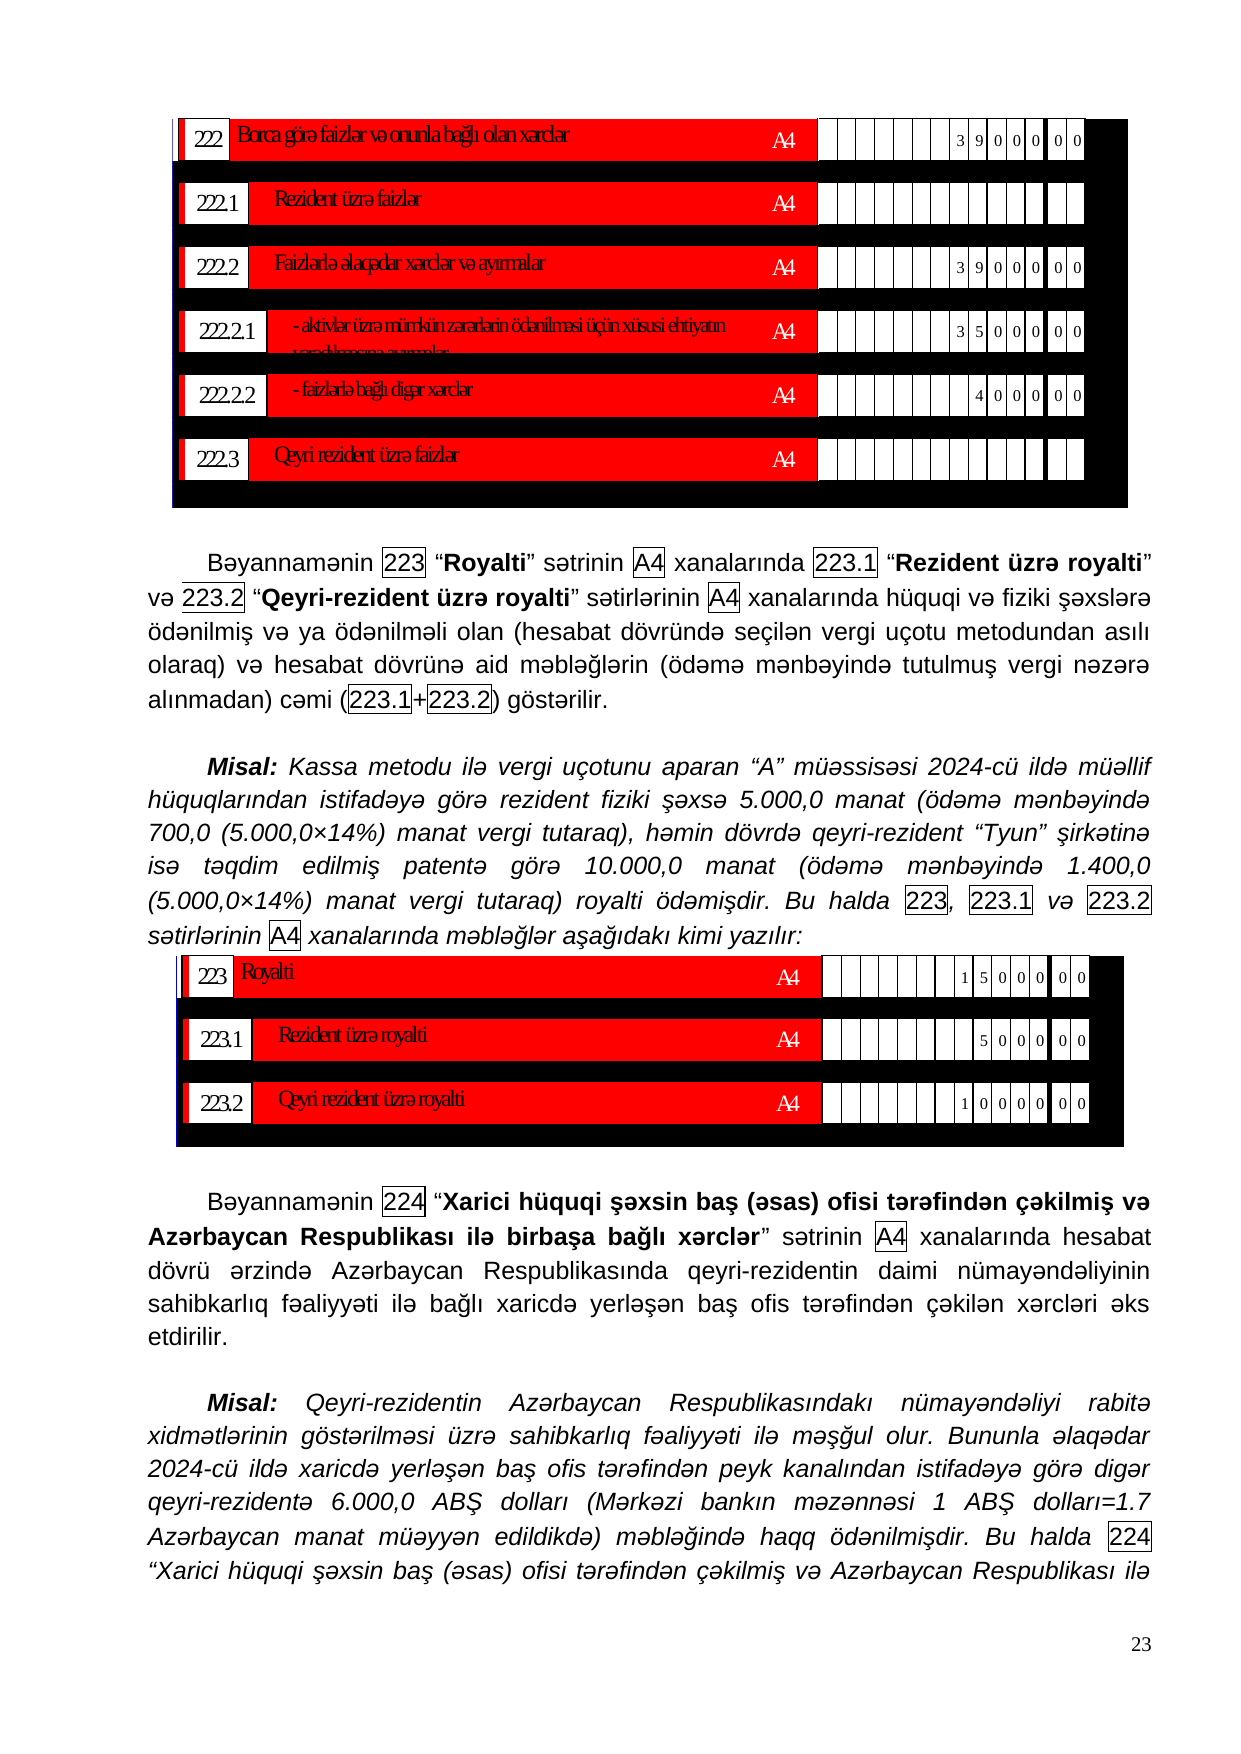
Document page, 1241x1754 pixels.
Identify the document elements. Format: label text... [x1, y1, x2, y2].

text Bəyannamənin 224 “Xarici hüquqi şəxsin baş (əsas) ofisi tərəfindən çəkilmiş və Azərbaycan Respublikası ilə birbaşa bağlı xərclər” sətrinin A4 xanalarında hesabat dövrü ərzində Azərbaycan Respublikasında qeyri-rezidentin daimi nümayəndəliyinin sahibkarlıq fəaliyyəti ilə bağlı xaricdə yerləşən baş ofis tərəfindən çəkilən xərcləri əks etdirilir. [148, 1186, 1152, 1351]
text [148, 1388, 1152, 1584]
text Bəyannamənin 223 “Royalti” sətrinin A4 xanalarında 223.1 “Rezident üzrə royalti” və 223.2 “Qeyri-rezident üzrə royalti” sətirlərinin A4 xanalarında hüquqi və fiziki şəxslərə ödənilmiş və ya ödənilməli olan (hesabat dövründə seçilən vergi uçotu metodundan asılı olaraq) və hesabat dövrünə aid məbləğlərin (ödəmə mənbəyində tutulmuş vergi nəzərə alınmadan) cəmi (223.1+223.2) göstərilir. [148, 547, 1152, 714]
text Misal: Kassa metodu ilə vergi uçotunu aparan “A” müəssisəsi 2024-cü ildə müəllif hüquqlarından istifadəyə görə rezident fiziki şəxsə 5.000,0 manat (ödəmə mənbəyində 700,0 (5.000,0×14%) manat vergi tutaraq), həmin dövrdə qeyri-rezident “Tyun” şirkətinə isə təqdim edilmiş patentə görə 10.000,0 manat (ödəmə mənbəyində 1.400,0 (5.000,0×14%) manat vergi tutaraq) royalti ödəmişdir. Bu halda 223, 223.1 və 223.2 sətirlərinin A4 xanalarında məbləğlər aşağıdakı kimi yazılır: [148, 752, 1152, 951]
